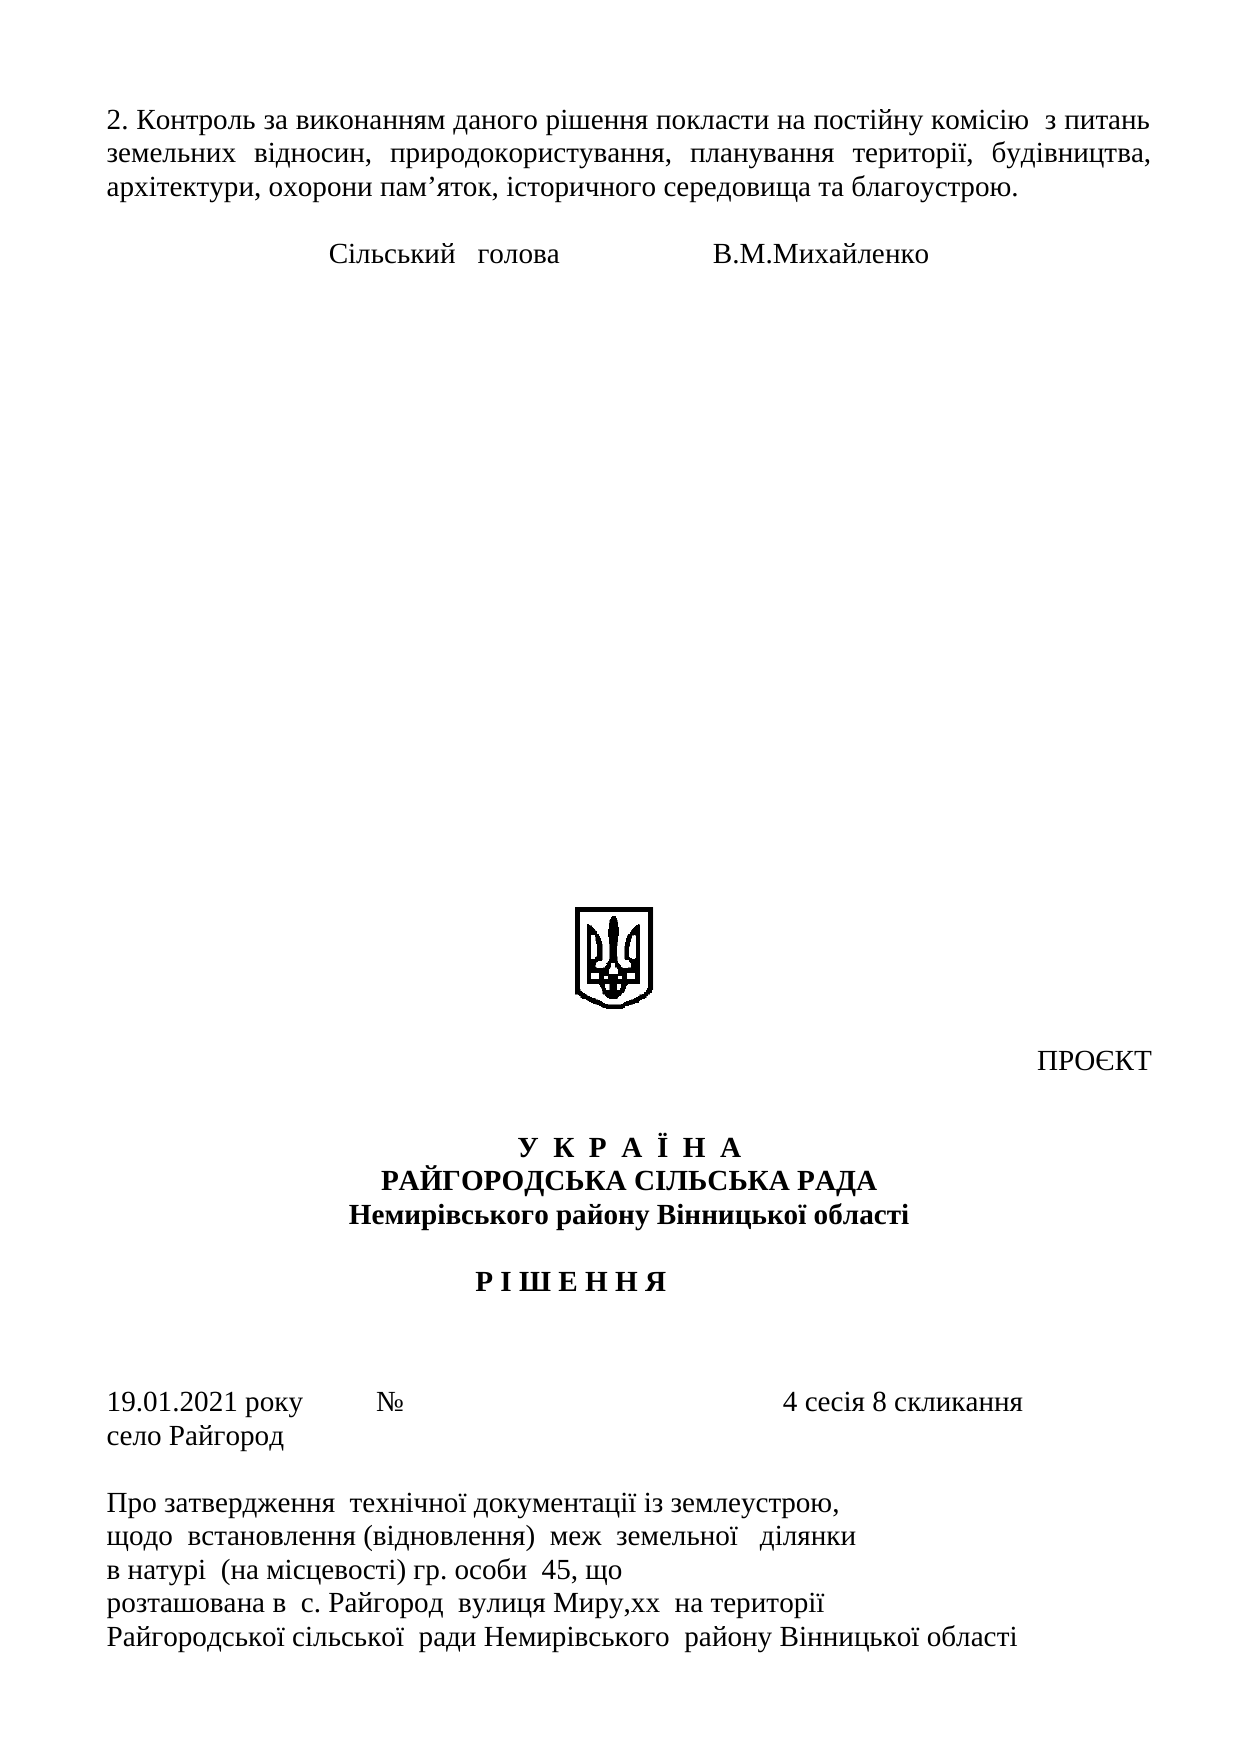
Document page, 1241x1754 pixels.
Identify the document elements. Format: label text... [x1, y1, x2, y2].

text 19.01.2021 року № 4 cесія 8 скликання [106, 1384, 1152, 1418]
text Райгородської сільської ради Немирівського району Вінницької області [106, 1619, 1152, 1652]
picture [573, 904, 654, 1010]
subtitle Немирівського району Вінницької області [106, 1197, 1152, 1231]
list 2. Контроль за виконанням даного рішення покласти на постійну комісію з питань земельних відносин, природокористування, планування території, будівництва, архітектури, охорони пам’яток, історичного середовища та благоустрою. [106, 102, 1152, 202]
subtitle РАЙГОРОДСЬКА СІЛЬСЬКА РАДА [106, 1163, 1152, 1197]
text ПРОЄКТ [106, 1043, 1152, 1077]
text в натурі (на місцевості) гр. особи 45, що [106, 1552, 1152, 1585]
title У К Р А Ї Н А [106, 1130, 1152, 1163]
subtitle Р І Ш Е Н Н Я [401, 1264, 1152, 1298]
text Сільський голова В.М.Михайленко [106, 236, 1152, 269]
text розташована в с. Райгород вулиця Миру,хх на території [106, 1585, 1152, 1619]
text Про затвердження технічної документації із землеустрою, [106, 1485, 1152, 1518]
text село Райгород [106, 1418, 1152, 1451]
text щодо встановлення (відновлення) меж земельної ділянки [106, 1518, 1152, 1552]
